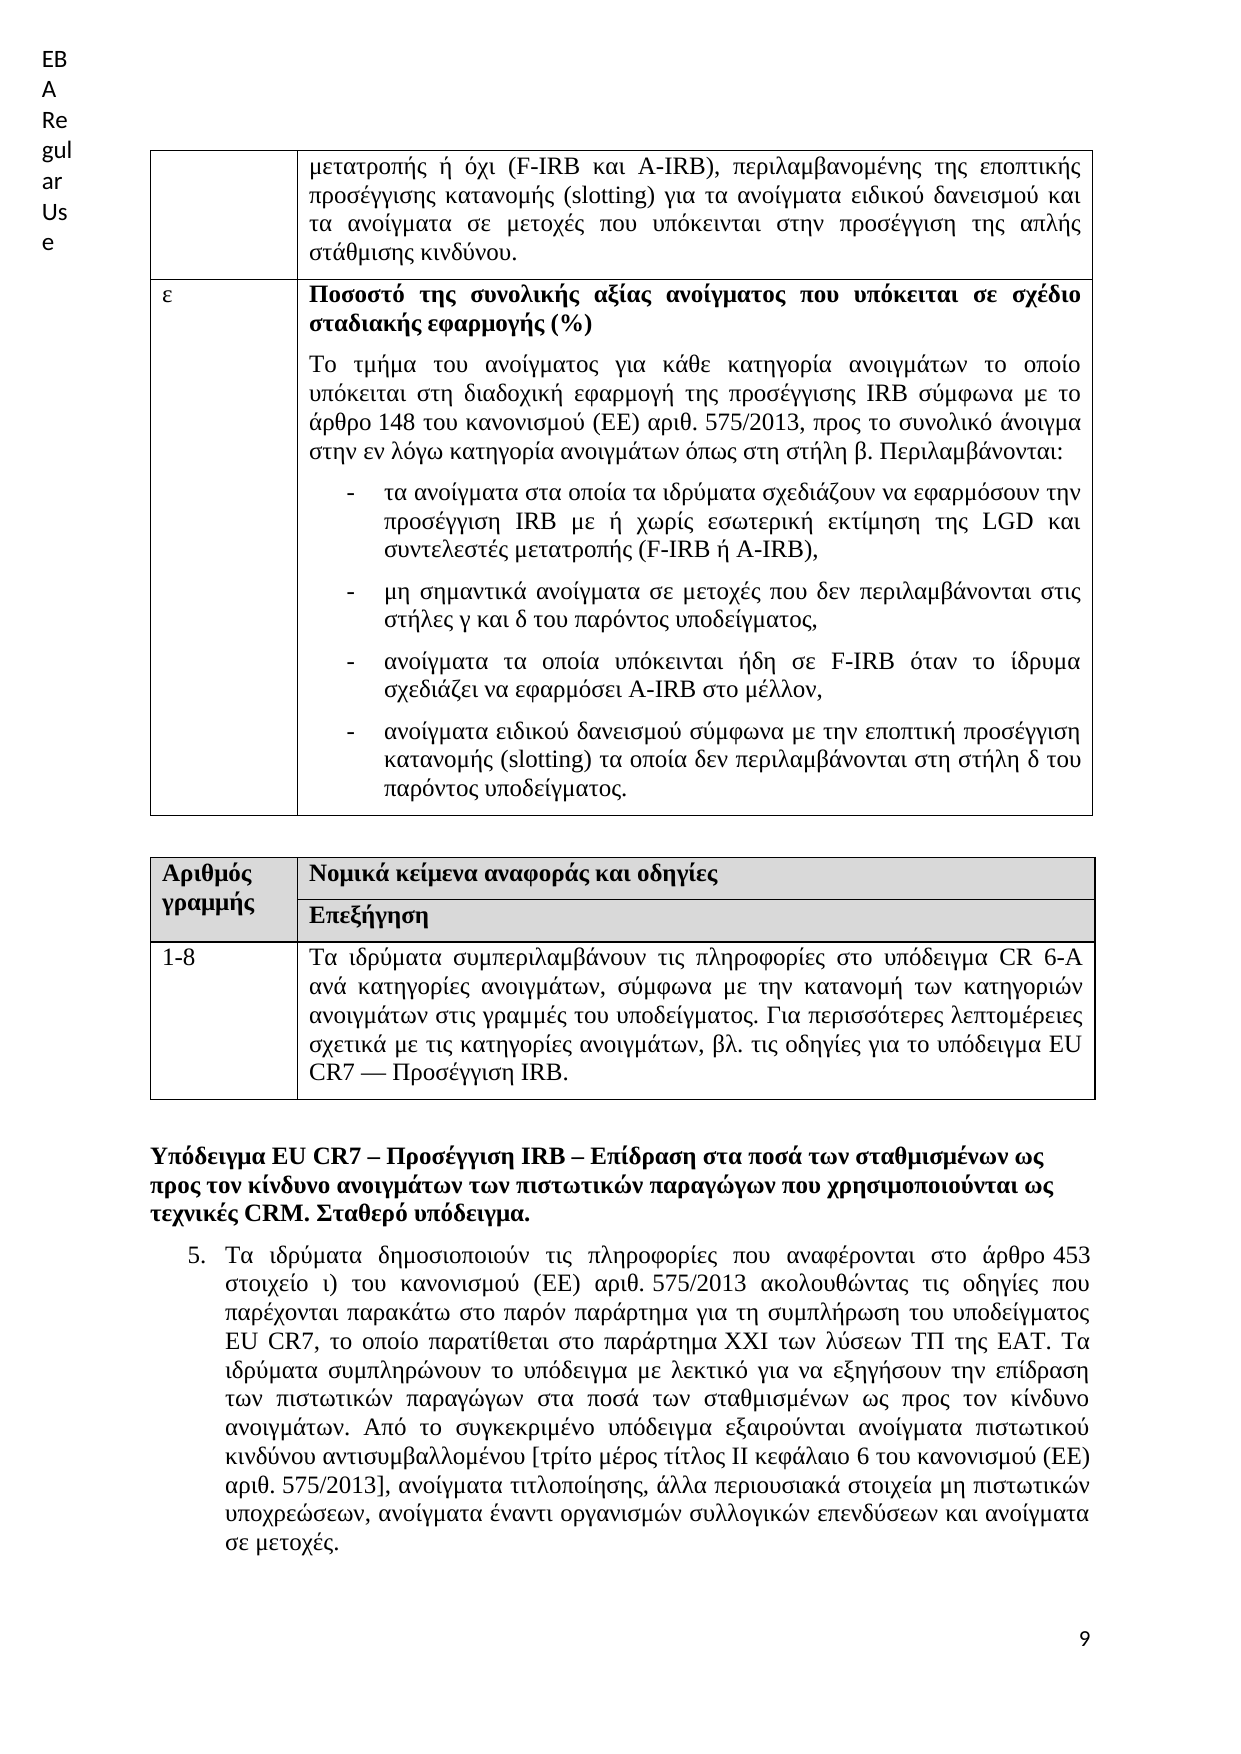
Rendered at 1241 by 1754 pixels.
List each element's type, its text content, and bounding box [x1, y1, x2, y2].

table_cell Επεξήγηση [298, 900, 1094, 941]
table_header Αριθμός γραμμής [151, 858, 297, 941]
table_cell Τα ιδρύματα συμπεριλαμβάνουν τις πληροφορίες στο υπόδειγμα CR 6-A ανά κατηγορίες ανοιγμάτων, σύμφωνα με την κατανομή των κατηγοριών ανοιγμάτων στις γραμμές του υποδείγματος. Για περισσότερες λεπτομέρειες σχετικά με τις κατηγορίες ανοιγμάτων, βλ. τις οδηγίες για το υπόδειγμα EU CR7 — Προσέγγιση IRB. [298, 943, 1094, 1099]
text Υπόδειγμα EU CR7 – Προσέγγιση IRB – Επίδραση στα ποσά των σταθμισμένων ως προς τον κίνδυνο ανοιγμάτων των πιστωτικών παραγώγων που χρησιμοποιούνται ως τεχνικές CRM. Σταθερό υπόδειγμα. [150, 1141, 1090, 1227]
table_cell δ [151, 151, 297, 278]
table_cell ε [151, 280, 297, 814]
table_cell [298, 151, 1092, 278]
list Τα ιδρύματα δημοσιοποιούν τις πληροφορίες που αναφέρονται στο άρθρο 453 στοιχείο ι) του κανονισμού (ΕΕ) αριθ. 575/2013 ακολουθώντας τις οδηγίες που παρέχονται παρακάτω στο παρόν παράρτημα για τη συμπλήρωση του υποδείγματος EU CR7, το οποίο παρατίθεται στο παράρτημα XXI των λύσεων ΤΠ της ΕΑΤ. Τα ιδρύματα συμπληρώνουν το υπόδειγμα με λεκτικό για να εξηγήσουν την επίδραση των πιστωτικών παραγώγων στα ποσά των σταθμισμένων ως προς τον κίνδυνο ανοιγμάτων. Από το συγκεκριμένο υπόδειγμα εξαιρούνται ανοίγματα πιστωτικού κινδύνου αντισυμβαλλομένου [τρίτο μέρος τίτλος II κεφάλαιο 6 του κανονισμού (ΕΕ) αριθ. 575/2013], ανοίγματα τιτλοποίησης, άλλα περιουσιακά στοιχεία μη πιστωτικών υποχρεώσεων, ανοίγματα έναντι οργανισμών συλλογικών επενδύσεων και ανοίγματα σε μετοχές. [187, 1240, 1090, 1556]
table_header Νομικά κείμενα αναφοράς και οδηγίες [298, 858, 1094, 899]
table_cell 1-8 [151, 943, 297, 1099]
table_cell Ποσοστό της συνολικής αξίας ανοίγματος που υπόκειται σε σχέδιο σταδιακής εφαρμογής (%) Το τμήμα του ανοίγματος για κάθε κατηγορία ανοιγμάτων το οποίο υπόκειται στη διαδοχική εφαρμογή της προσέγγισης IRB σύμφωνα με το άρθρο 148 του κανονισμού (ΕΕ) αριθ. 575/2013, προς το συνολικό άνοιγμα στην εν λόγω κατηγορία ανοιγμάτων όπως στη στήλη β. Περιλαμβάνονται: τα ανοίγματα στα οποία τα ιδρύματα σχεδιάζουν να εφαρμόσουν την προσέγγιση IRB με ή χωρίς εσωτερική εκτίμηση της LGD και συντελεστές μετατροπής (F-IRB ή A-IRB), μη σημαντικά ανοίγματα σε μετοχές που δεν περιλαμβάνονται στις στήλες γ και δ του παρόντος υποδείγματος, ανοίγματα τα οποία υπόκεινται ήδη σε F-IRB όταν το ίδρυμα σχεδιάζει να εφαρμόσει A-IRB στο μέλλον, ανοίγματα ειδικού δανεισμού σύμφωνα με την εποπτική προσέγγιση κατανομής (slotting) τα οποία δεν περιλαμβάνονται στη στήλη δ του παρόντος υποδείγματος. [298, 280, 1092, 814]
